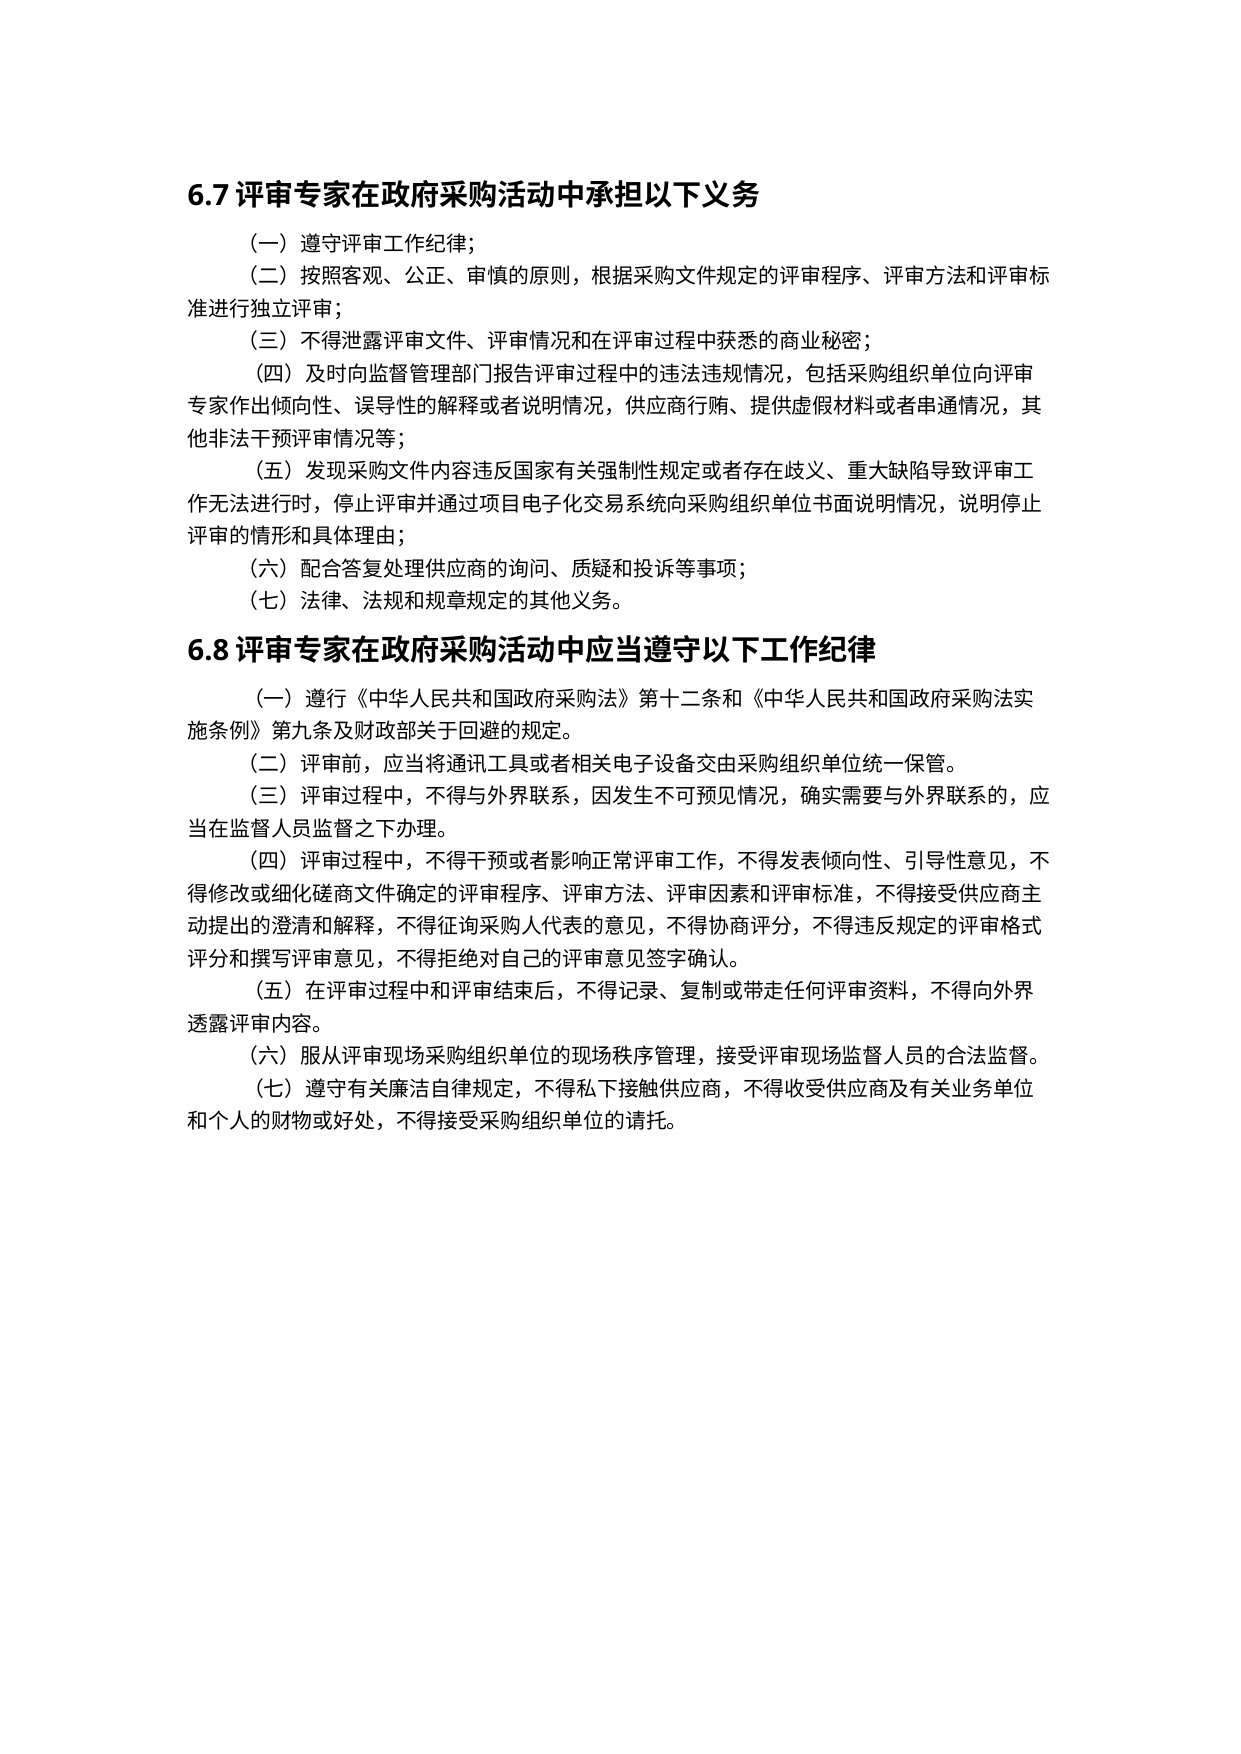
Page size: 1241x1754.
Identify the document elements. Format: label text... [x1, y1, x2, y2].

text （二）按照客观、公正、审慎的原则，根据采购文件规定的评审程序、评审方法和评审标准进行独立评审； [187, 259, 1053, 324]
text （六）配合答复处理供应商的询问、质疑和投诉等事项； [187, 552, 1053, 584]
text （三）不得泄露评审文件、评审情况和在评审过程中获悉的商业秘密； [187, 324, 1053, 357]
text （一）遵行《中华人民共和国政府采购法》第十二条和《中华人民共和国政府采购法实施条例》第九条及财政部关于回避的规定。 [187, 682, 1053, 747]
text （五）发现采购文件内容违反国家有关强制性规定或者存在歧义、重大缺陷导致评审工作无法进行时，停止评审并通过项目电子化交易系统向采购组织单位书面说明情况，说明停止评审的情形和具体理由； [187, 454, 1053, 552]
text （四）评审过程中，不得干预或者影响正常评审工作，不得发表倾向性、引导性意见，不得修改或细化磋商文件确定的评审程序、评审方法、评审因素和评审标准，不得接受供应商主动提出的澄清和解释，不得征询采购人代表的意见，不得协商评分，不得违反规定的评审格式评分和撰写评审意见，不得拒绝对自己的评审意见签字确认。 [187, 844, 1053, 974]
text （五）在评审过程中和评审结束后，不得记录、复制或带走任何评审资料，不得向外界透露评审内容。 [187, 974, 1053, 1039]
text （七）遵守有关廉洁自律规定，不得私下接触供应商，不得收受供应商及有关业务单位和个人的财物或好处，不得接受采购组织单位的请托。 [187, 1072, 1053, 1137]
text （七）法律、法规和规章规定的其他义务。 [187, 584, 1053, 617]
text 6.8评审专家在政府采购活动中应当遵守以下工作纪律 [187, 617, 1053, 682]
text （四）及时向监督管理部门报告评审过程中的违法违规情况，包括采购组织单位向评审专家作出倾向性、误导性的解释或者说明情况，供应商行贿、提供虚假材料或者串通情况，其他非法干预评审情况等； [187, 357, 1053, 454]
text （三）评审过程中，不得与外界联系，因发生不可预见情况，确实需要与外界联系的，应当在监督人员监督之下办理。 [187, 779, 1053, 844]
text （二）评审前，应当将通讯工具或者相关电子设备交由采购组织单位统一保管。 [187, 747, 1053, 779]
text （六）服从评审现场采购组织单位的现场秩序管理，接受评审现场监督人员的合法监督。 [187, 1039, 1053, 1072]
text （一）遵守评审工作纪律； [187, 227, 1053, 259]
text 6.7评审专家在政府采购活动中承担以下义务 [187, 162, 1053, 227]
